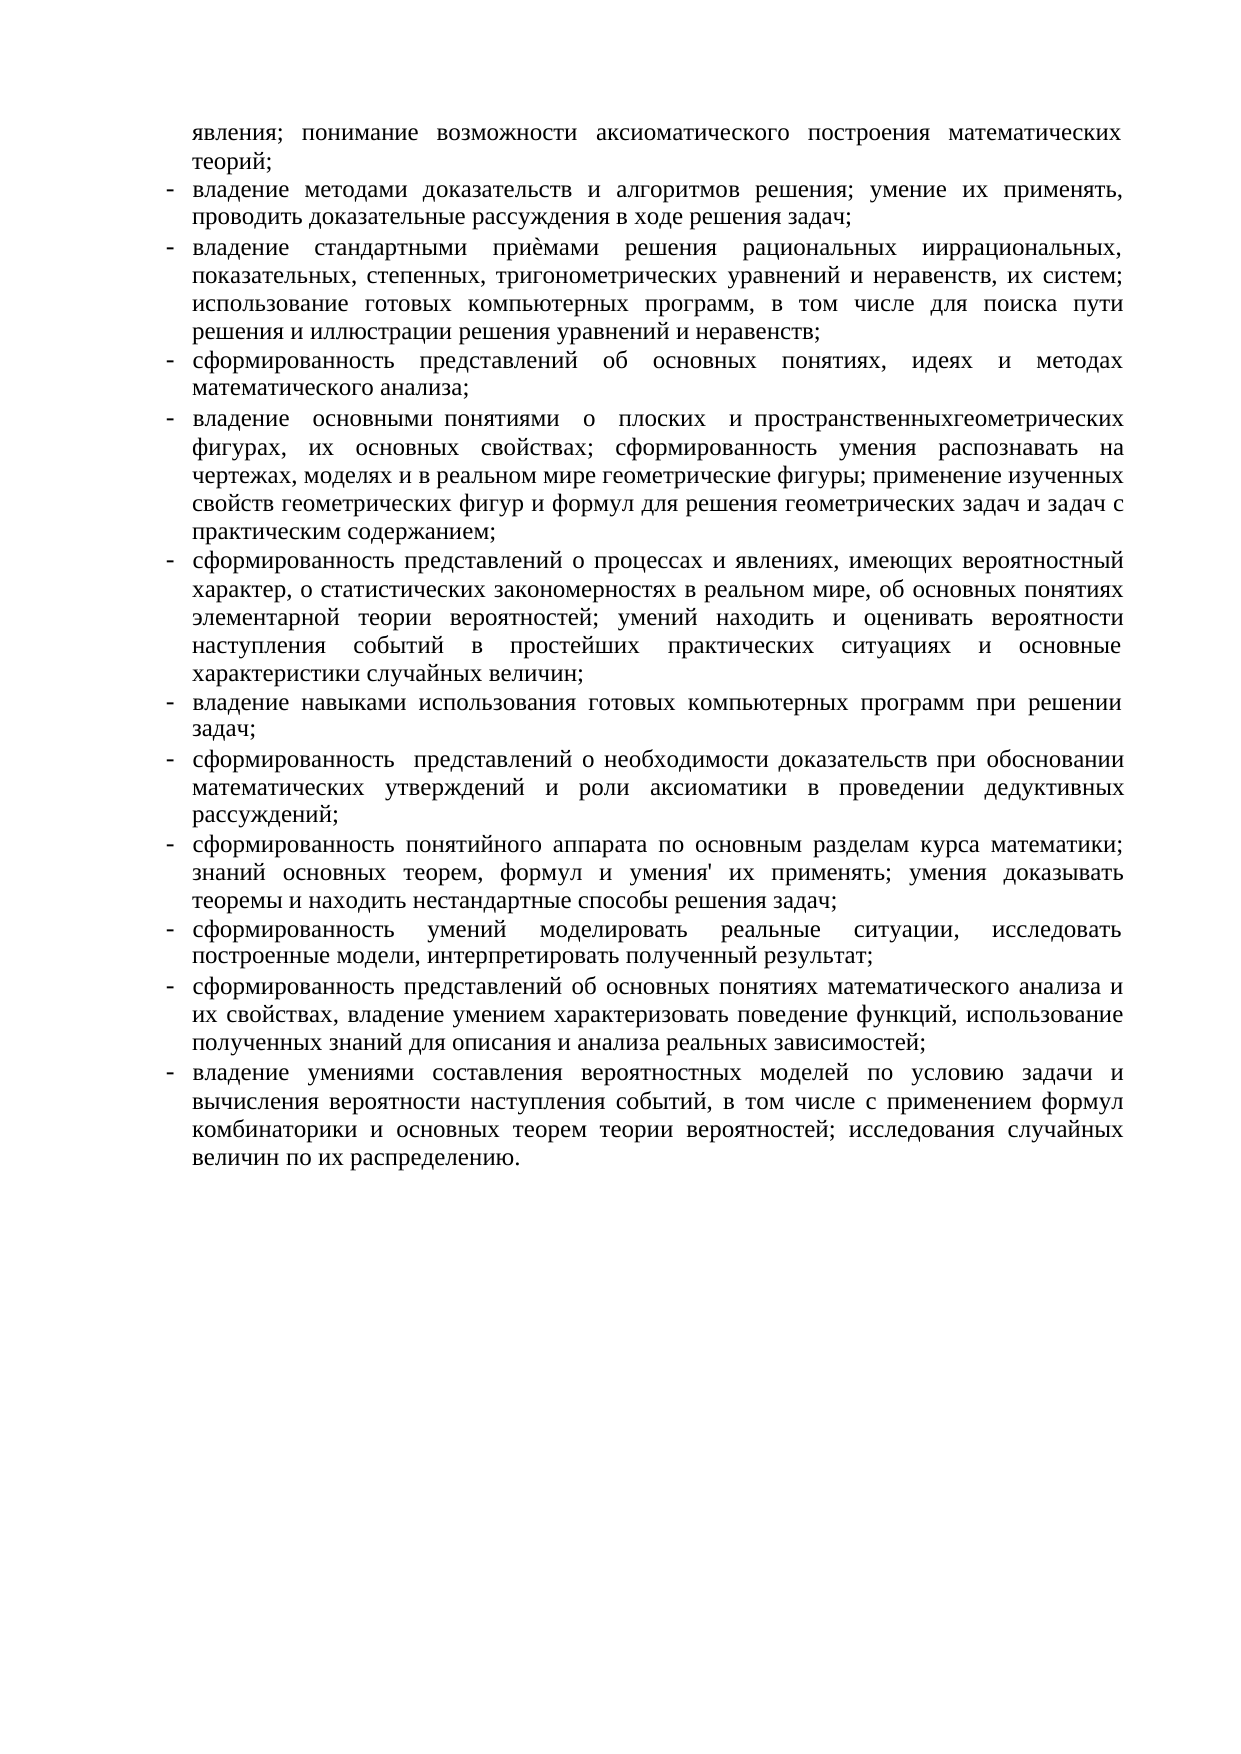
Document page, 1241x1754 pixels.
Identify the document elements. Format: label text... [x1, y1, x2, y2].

text - сформированность представлений об основных понятиях, идеях и методах математического анализа; [163, 346, 1127, 401]
text - сформированность понятийного аппарата по основным разделам курса математики; знаний основных теорем, формул и умения' их применять; умения доказывать теоремы и находить нестандартные способы решения задач; [163, 829, 1124, 913]
text - владение навыками использования готовых компьютерных программ при решении задач; [163, 687, 1128, 742]
text - владение методами доказательств и алгоритмов решения; умение их применять, проводить доказательные рассуждения в ходе решения задач; [163, 175, 1128, 229]
text - владение умениями составления вероятностных моделей по условию задачи и вычисления вероятности наступления событий, в том числе с применением формул комбинаторики и основных теорем теории вероятностей; исследования случайных величин по их распределению. [163, 1057, 1124, 1170]
text - сформированность представлений о необходимости доказательств при обосновании математических утверждений и роли аксиоматики в проведении дедуктивных рассуждений; [163, 744, 1124, 828]
text - сформированность представлений о процессах и явлениях, имеющих вероятностный характер, о статистических закономерностях в реальном мире, об основных понятиях элементарной теории вероятностей; умений находить и оценивать вероятности наступления событий в простейших практических ситуациях и основные характеристики случайных величин; [163, 545, 1124, 687]
text - владение основными понятиями о плоских и пространственныхгеометрических фигурах, их основных свойствах; сформированность умения распознавать на чертежах, моделях и в реальном мире геометрические фигуры; применение изученных свойств геометрических фигур и формул для решения геометрических задач и задач с практическим содержанием; [163, 403, 1124, 544]
text - владение стандартными приѐмами решения рациональных ииррациональных, показательных, степенных, тригонометрических уравнений и неравенств, их систем; использование готовых компьютерных программ, в том числе для поиска пути решения и иллюстрации решения уравнений и неравенств; [163, 232, 1123, 345]
text - сформированность умений моделировать реальные ситуации, исследовать построенные модели, интерпретировать полученный результат; [163, 914, 1128, 969]
text явления; понимание возможности аксиоматического построения математических теорий; [192, 117, 1127, 174]
text - сформированность представлений об основных понятиях математического анализа и их свойствах, владение умением характеризовать поведение функций, использование полученных знаний для описания и анализа реальных зависимостей; [163, 971, 1123, 1056]
